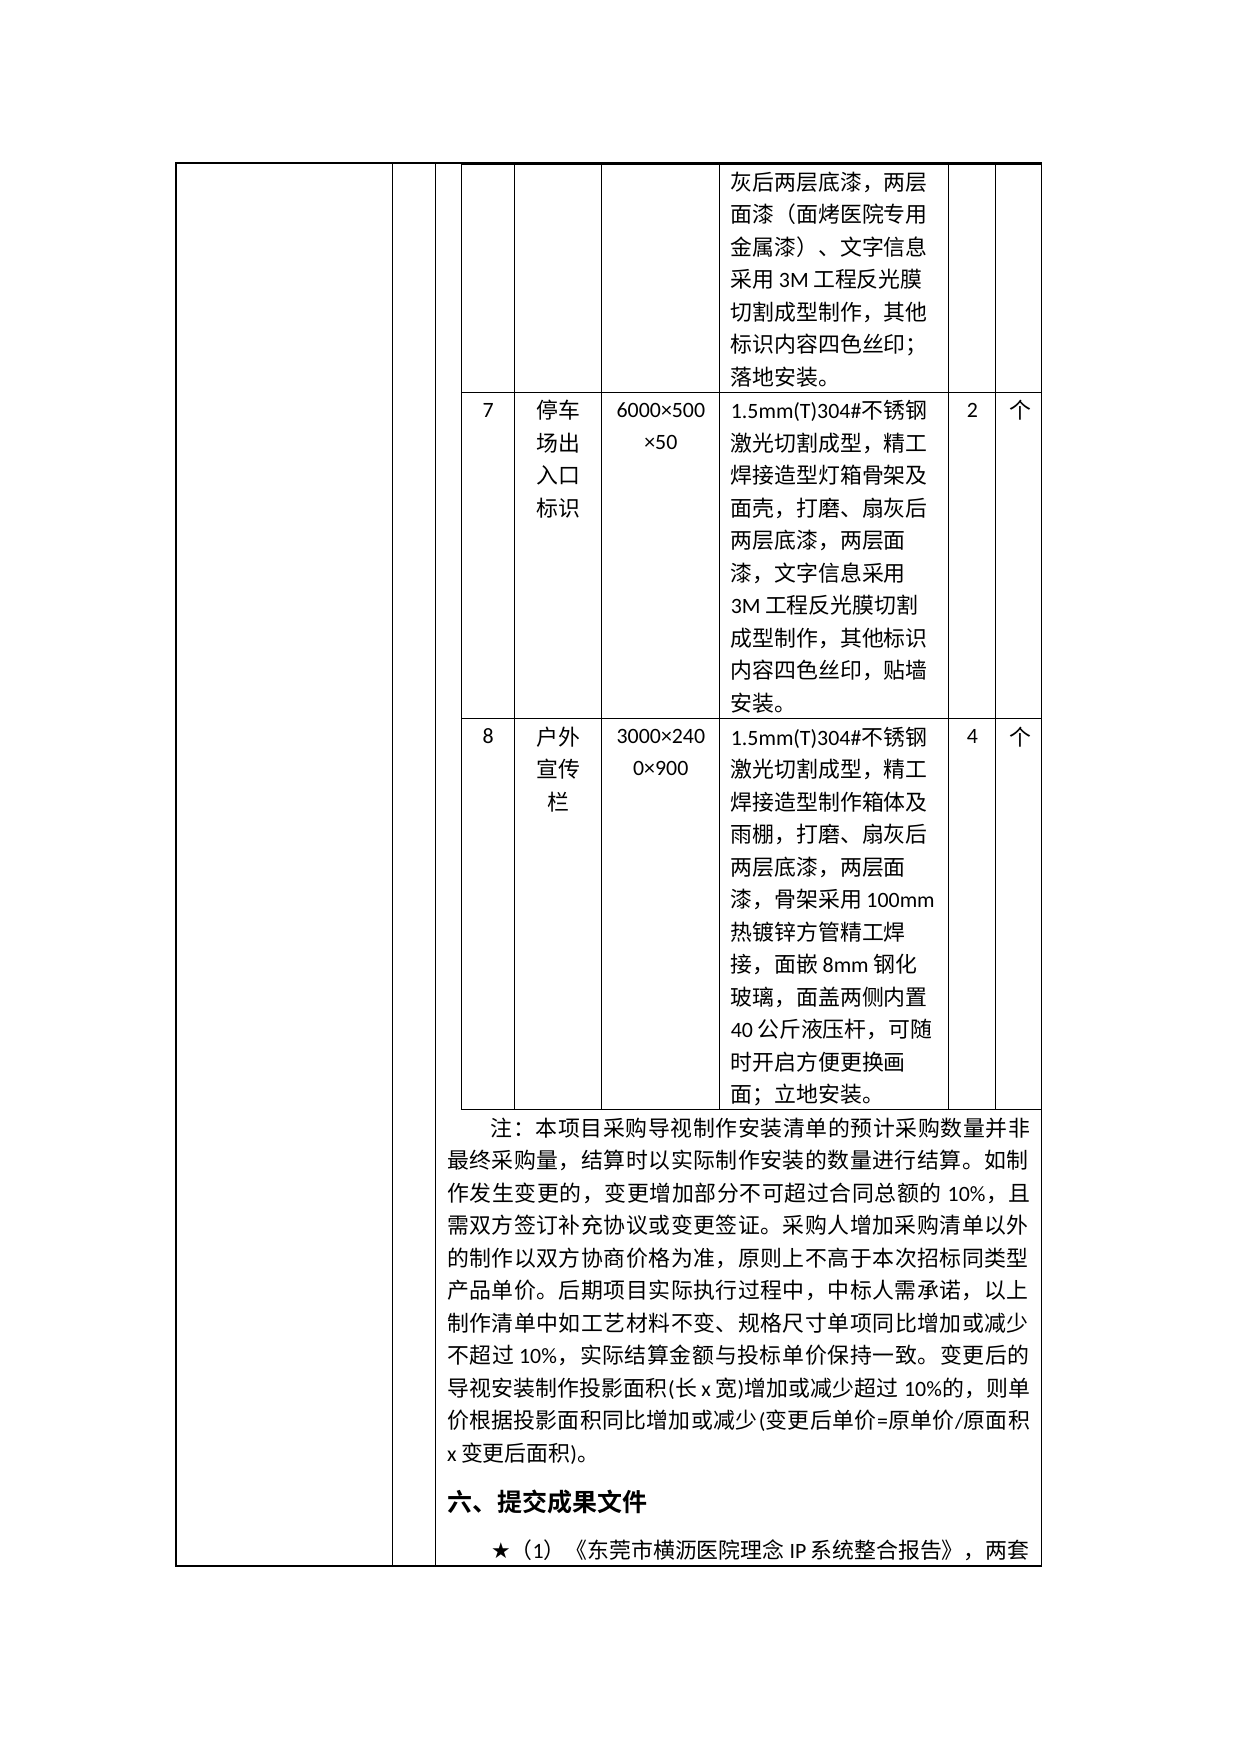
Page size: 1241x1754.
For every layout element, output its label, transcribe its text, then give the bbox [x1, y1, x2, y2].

table_cell 1 [393, 164, 435, 1565]
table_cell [436, 164, 1041, 1565]
table_cell [177, 164, 392, 1565]
